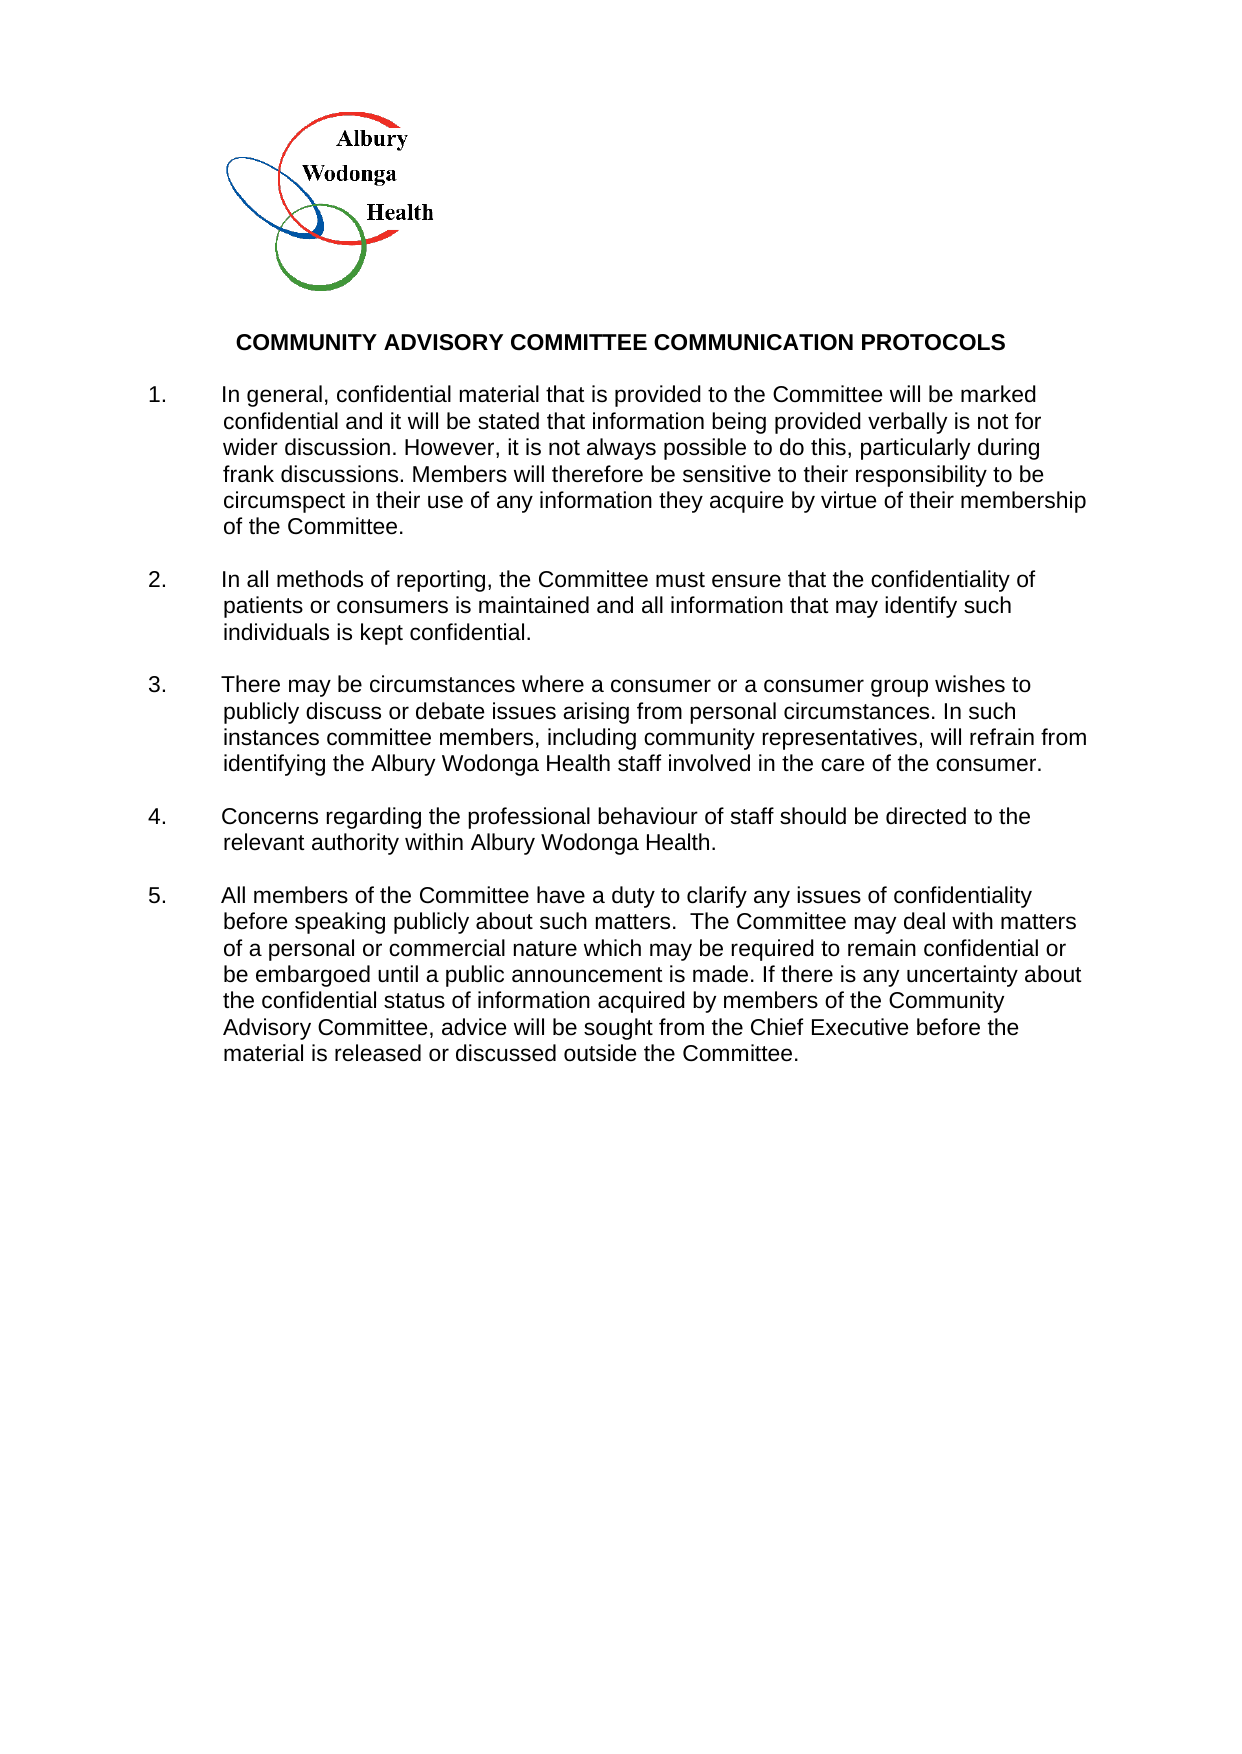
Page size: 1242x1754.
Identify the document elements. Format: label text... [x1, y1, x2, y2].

text 5. All members of the Committee have a duty to clarify any issues of confidentiality before speaking publicly about such matters. The Committee may deal with matters of a personal or commercial nature which may be required to remain confidential or be embargoed until a public announcement is made. If there is any uncertainty about the confidential status of information acquired by members of the Community Advisory Committee, advice will be sought from the Chief Executive before the material is released or discussed outside the Committee. [148, 882, 1087, 1066]
text 4. Concerns regarding the professional behaviour of staff should be directed to the relevant authority within Albury Wodonga Health. [148, 803, 1037, 856]
picture [226, 112, 434, 291]
text 3. There may be circumstances where a consumer or a consumer group wishes to publicly discuss or debate issues arising from personal circumstances. In such instances committee members, including community representatives, will refrain from identifying the Albury Wodonga Health staff involved in the care of the consumer. [148, 671, 1091, 777]
text 2. In all methods of reporting, the Committee must ensure that the confidentiality of patients or consumers is maintained and all information that may identify such individuals is kept confidential. [148, 566, 1041, 645]
text COMMUNITY ADVISORY COMMITTEE COMMUNICATION PROTOCOLS [236, 328, 1098, 355]
text 1. In general, confidential material that is provided to the Committee will be marked confidential and it will be stated that information being provided verbally is not for wider discussion. However, it is not always possible to do this, particularly during frank discussions. Members will therefore be sensitive to their responsibility to be circumspect in their use of any information they acquire by virtue of their membership of the Committee. [148, 381, 1090, 539]
